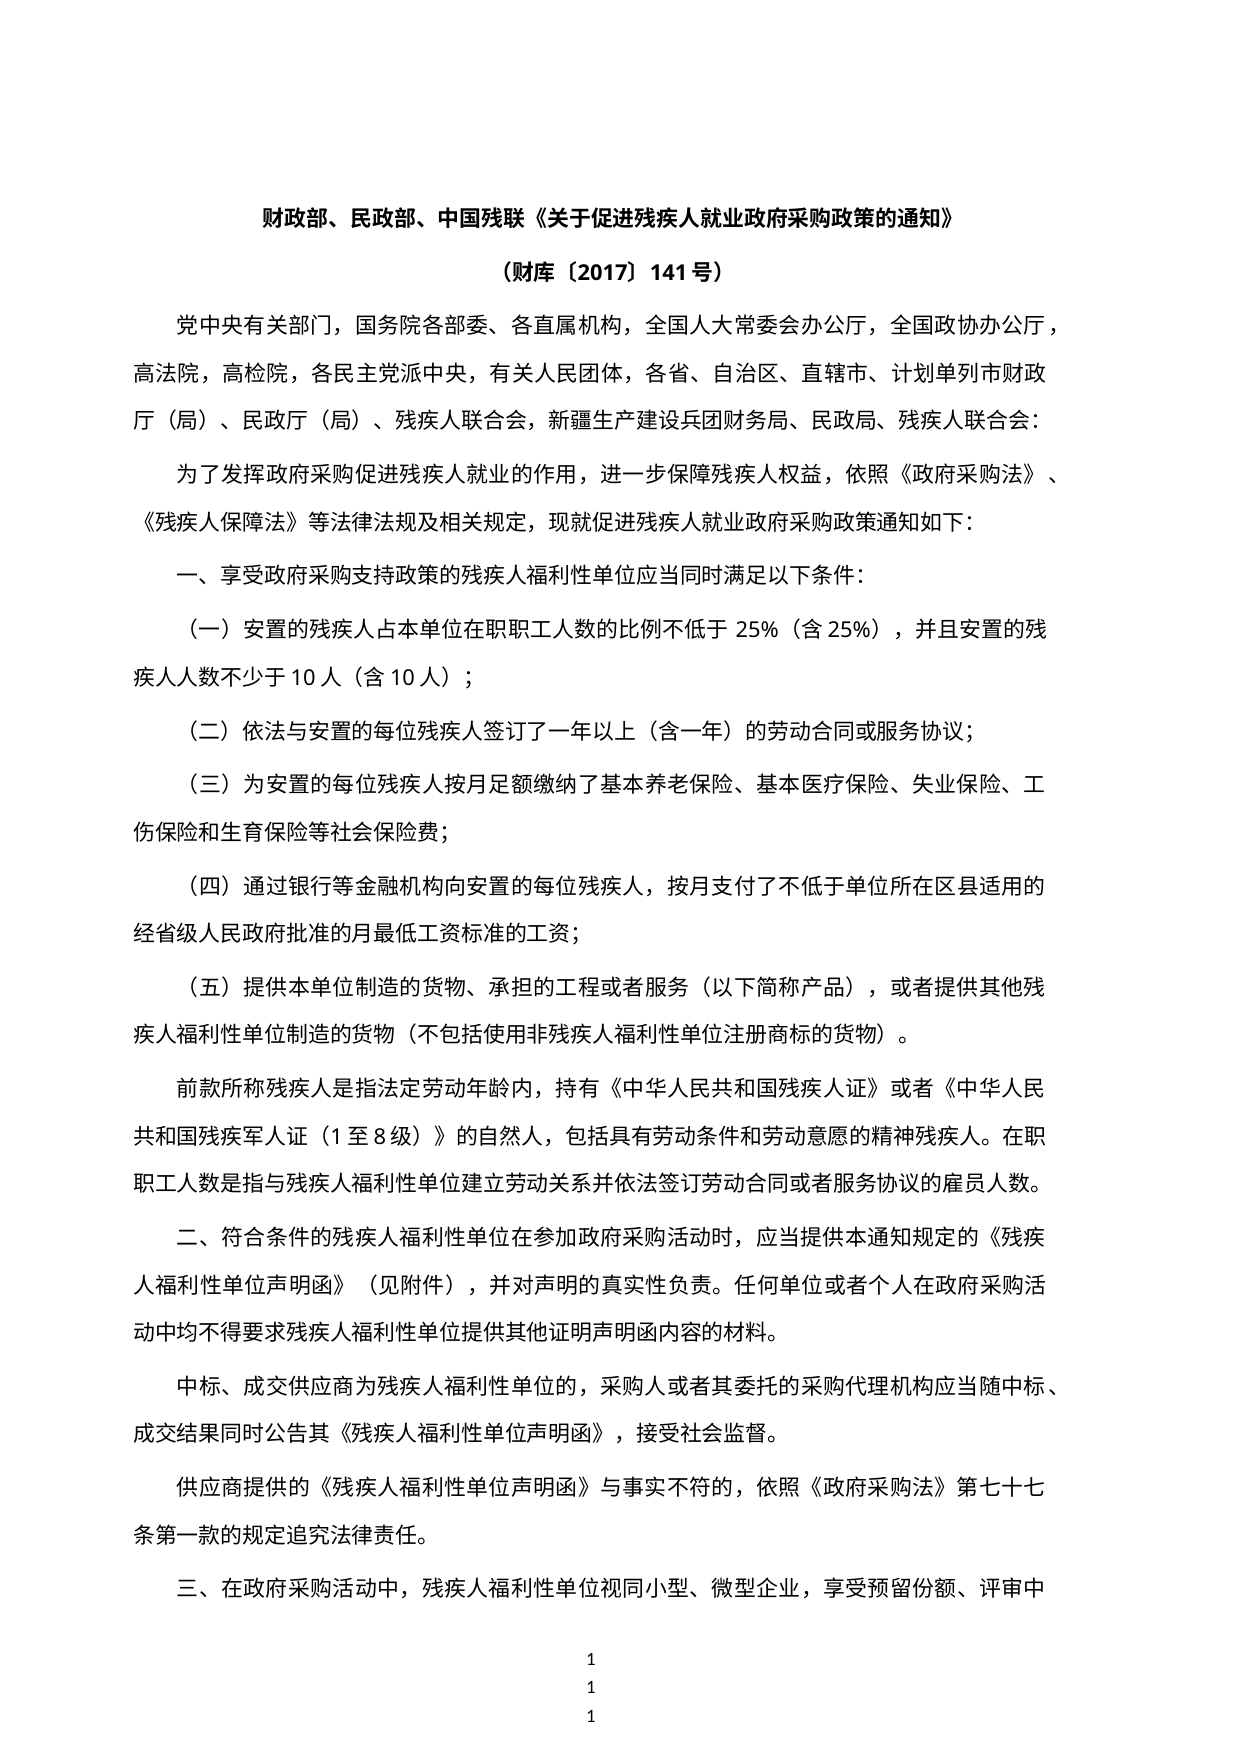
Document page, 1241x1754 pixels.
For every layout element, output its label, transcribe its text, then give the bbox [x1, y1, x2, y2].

text 党中央有关部门，国务院各部委、各直属机构，全国人大常委会办公厅，全国政协办公厅，高法院，高检院，各民主党派中央，有关人民团体，各省、自治区、直辖市、计划单列市财政厅（局）、民政厅（局）、残疾人联合会，新疆生产建设兵团财务局、民政局、残疾人联合会： [133, 308, 1048, 435]
text 一、享受政府采购支持政策的残疾人福利性单位应当同时满足以下条件： [133, 558, 1048, 590]
text 供应商提供的《残疾人福利性单位声明函》与事实不符的，依照《政府采购法》第七十七条第一款的规定追究法律责任。 [133, 1470, 1048, 1549]
text （三）为安置的每位残疾人按月足额缴纳了基本养老保险、基本医疗保险、失业保险、工伤保险和生育保险等社会保险费； [133, 767, 1048, 847]
text （一）安置的残疾人占本单位在职职工人数的比例不低于25%（含25%），并且安置的残疾人人数不少于10人（含10人）； [133, 612, 1048, 692]
text （二）依法与安置的每位残疾人签订了一年以上（含一年）的劳动合同或服务协议； [133, 714, 1048, 745]
text 二、符合条件的残疾人福利性单位在参加政府采购活动时，应当提供本通知规定的《残疾人福利性单位声明函》（见附件），并对声明的真实性负责。任何单位或者个人在政府采购活动中均不得要求残疾人福利性单位提供其他证明声明函内容的材料。 [133, 1220, 1048, 1347]
text （四）通过银行等金融机构向安置的每位残疾人，按月支付了不低于单位所在区县适用的经省级人民政府批准的月最低工资标准的工资； [133, 869, 1048, 948]
text 中标、成交供应商为残疾人福利性单位的，采购人或者其委托的采购代理机构应当随中标、成交结果同时公告其《残疾人福利性单位声明函》，接受社会监督。 [133, 1369, 1048, 1448]
text 前款所称残疾人是指法定劳动年龄内，持有《中华人民共和国残疾人证》或者《中华人民共和国残疾军人证（1至8级）》的自然人，包括具有劳动条件和劳动意愿的精神残疾人。在职职工人数是指与残疾人福利性单位建立劳动关系并依法签订劳动合同或者服务协议的雇员人数。 [133, 1071, 1048, 1198]
text （五）提供本单位制造的货物、承担的工程或者服务（以下简称产品），或者提供其他残疾人福利性单位制造的货物（不包括使用非残疾人福利性单位注册商标的货物）。 [133, 970, 1048, 1049]
text 为了发挥政府采购促进残疾人就业的作用，进一步保障残疾人权益，依照《政府采购法》、《残疾人保障法》等法律法规及相关规定，现就促进残疾人就业政府采购政策通知如下： [133, 457, 1048, 536]
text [133, 1571, 1048, 1603]
text 财政部、民政部、中国残联《关于促进残疾人就业政府采购政策的通知》 [133, 201, 1048, 233]
text （财库〔2017〕141号） [133, 255, 1048, 286]
